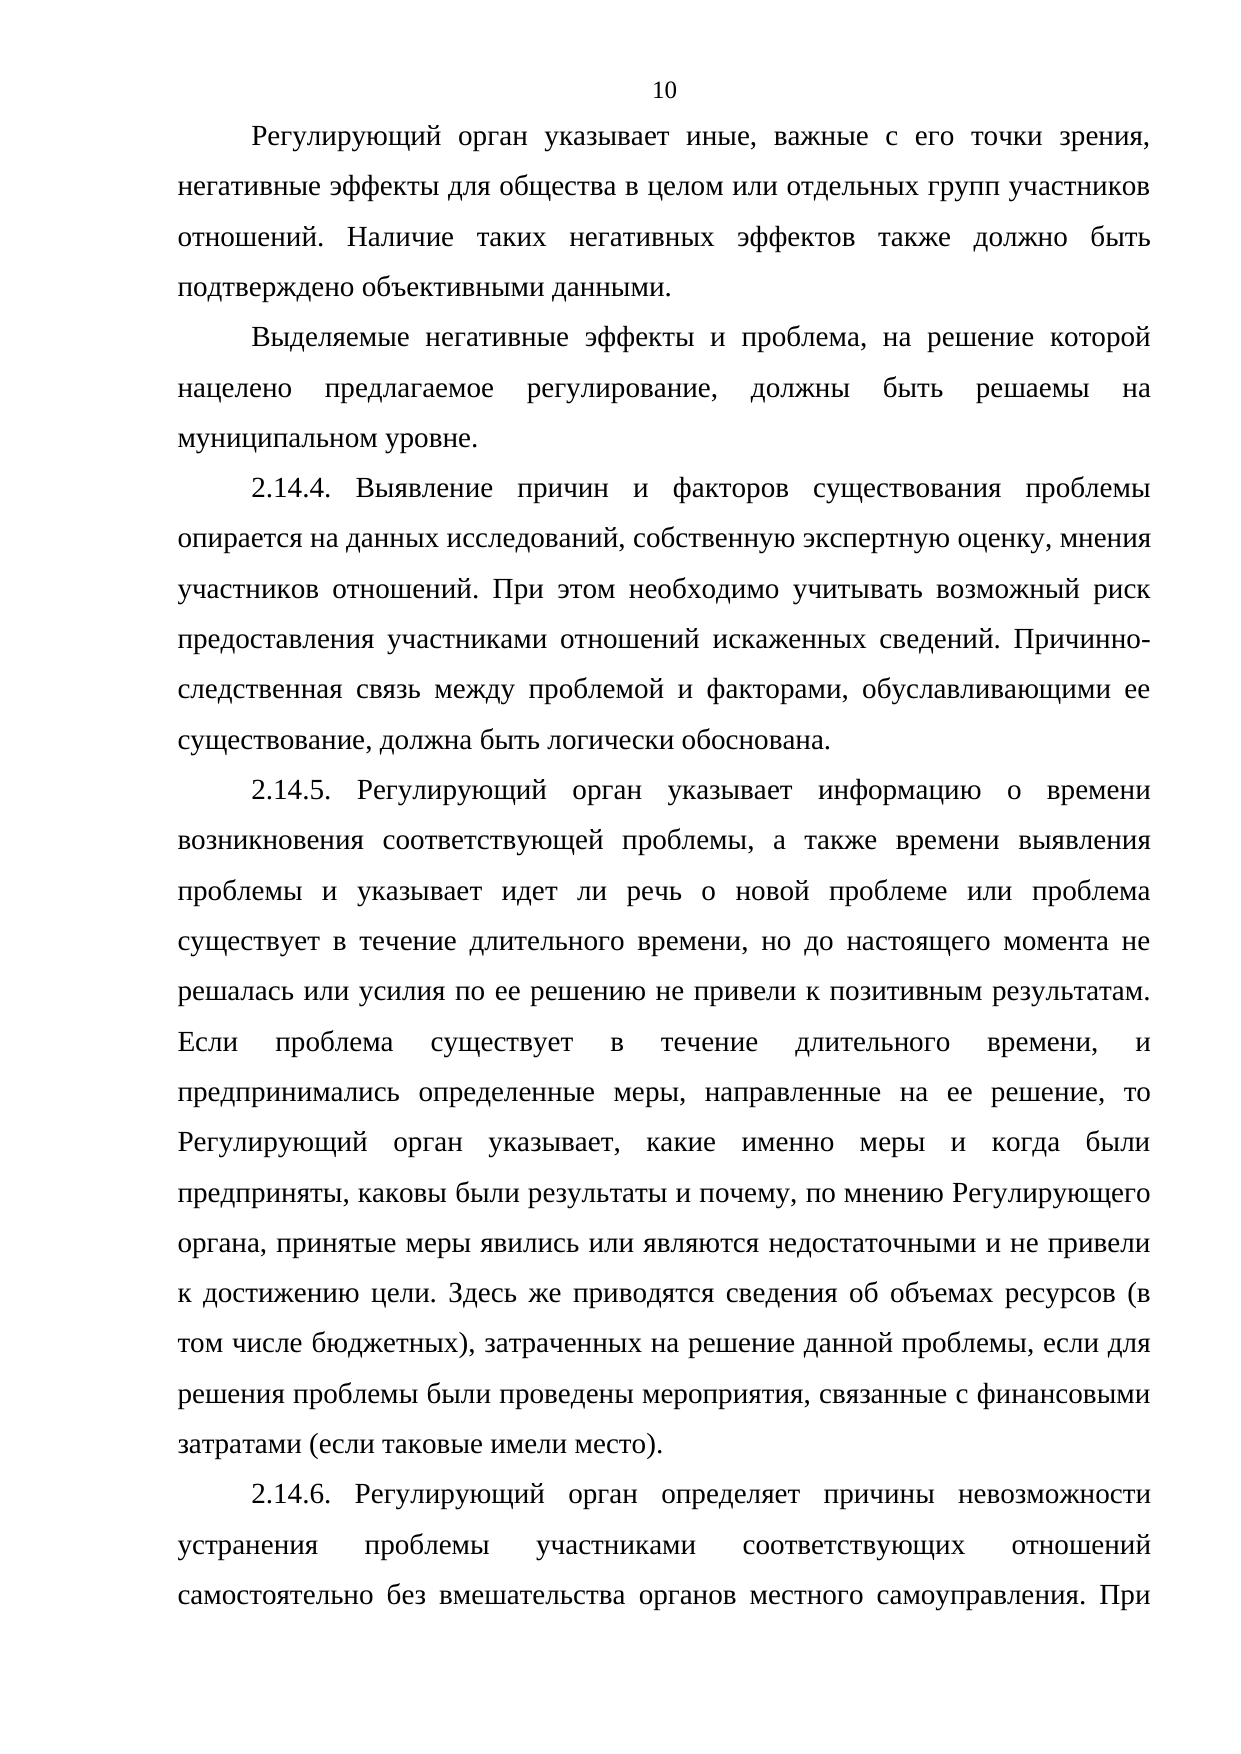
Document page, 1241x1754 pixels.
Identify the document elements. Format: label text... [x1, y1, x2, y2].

text 2.14.5. Регулирующий орган указывает информацию о времени возникновения соответствующей проблемы, а также времени выявления проблемы и указывает идет ли речь о новой проблеме или проблема существует в течение длительного времени, но до настоящего момента не решалась или усилия по ее решению не привели к позитивным результатам. Если проблема существует в течение длительного времени, и предпринимались определенные меры, направленные на ее решение, то Регулирующий орган указывает, какие именно меры и когда были предприняты, каковы были результаты и почему, по мнению Регулирующего органа, принятые меры явились или являются недостаточными и не привели к достижению цели. Здесь же приводятся сведения об объемах ресурсов (в том числе бюджетных), затраченных на решение данной проблемы, если для решения проблемы были проведены мероприятия, связанные с финансовыми затратами (если таковые имели место). [177, 772, 1152, 1460]
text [177, 1477, 1152, 1611]
text 2.14.4. Выявление причин и факторов существования проблемы опирается на данных исследований, собственную экспертную оценку, мнения участников отношений. При этом необходимо учитывать возможный риск предоставления участниками отношений искаженных сведений. Причинно-следственная связь между проблемой и факторами, обуславливающими ее существование, должна быть логически обоснована. [177, 470, 1152, 755]
text Выделяемые негативные эффекты и проблема, на решение которой нацелено предлагаемое регулирование, должны быть решаемы на муниципальном уровне. [177, 319, 1152, 453]
text Регулирующий орган указывает иные, важные с его точки зрения, негативные эффекты для общества в целом или отдельных групп участников отношений. Наличие таких негативных эффектов также должно быть подтверждено объективными данными. [177, 118, 1152, 303]
